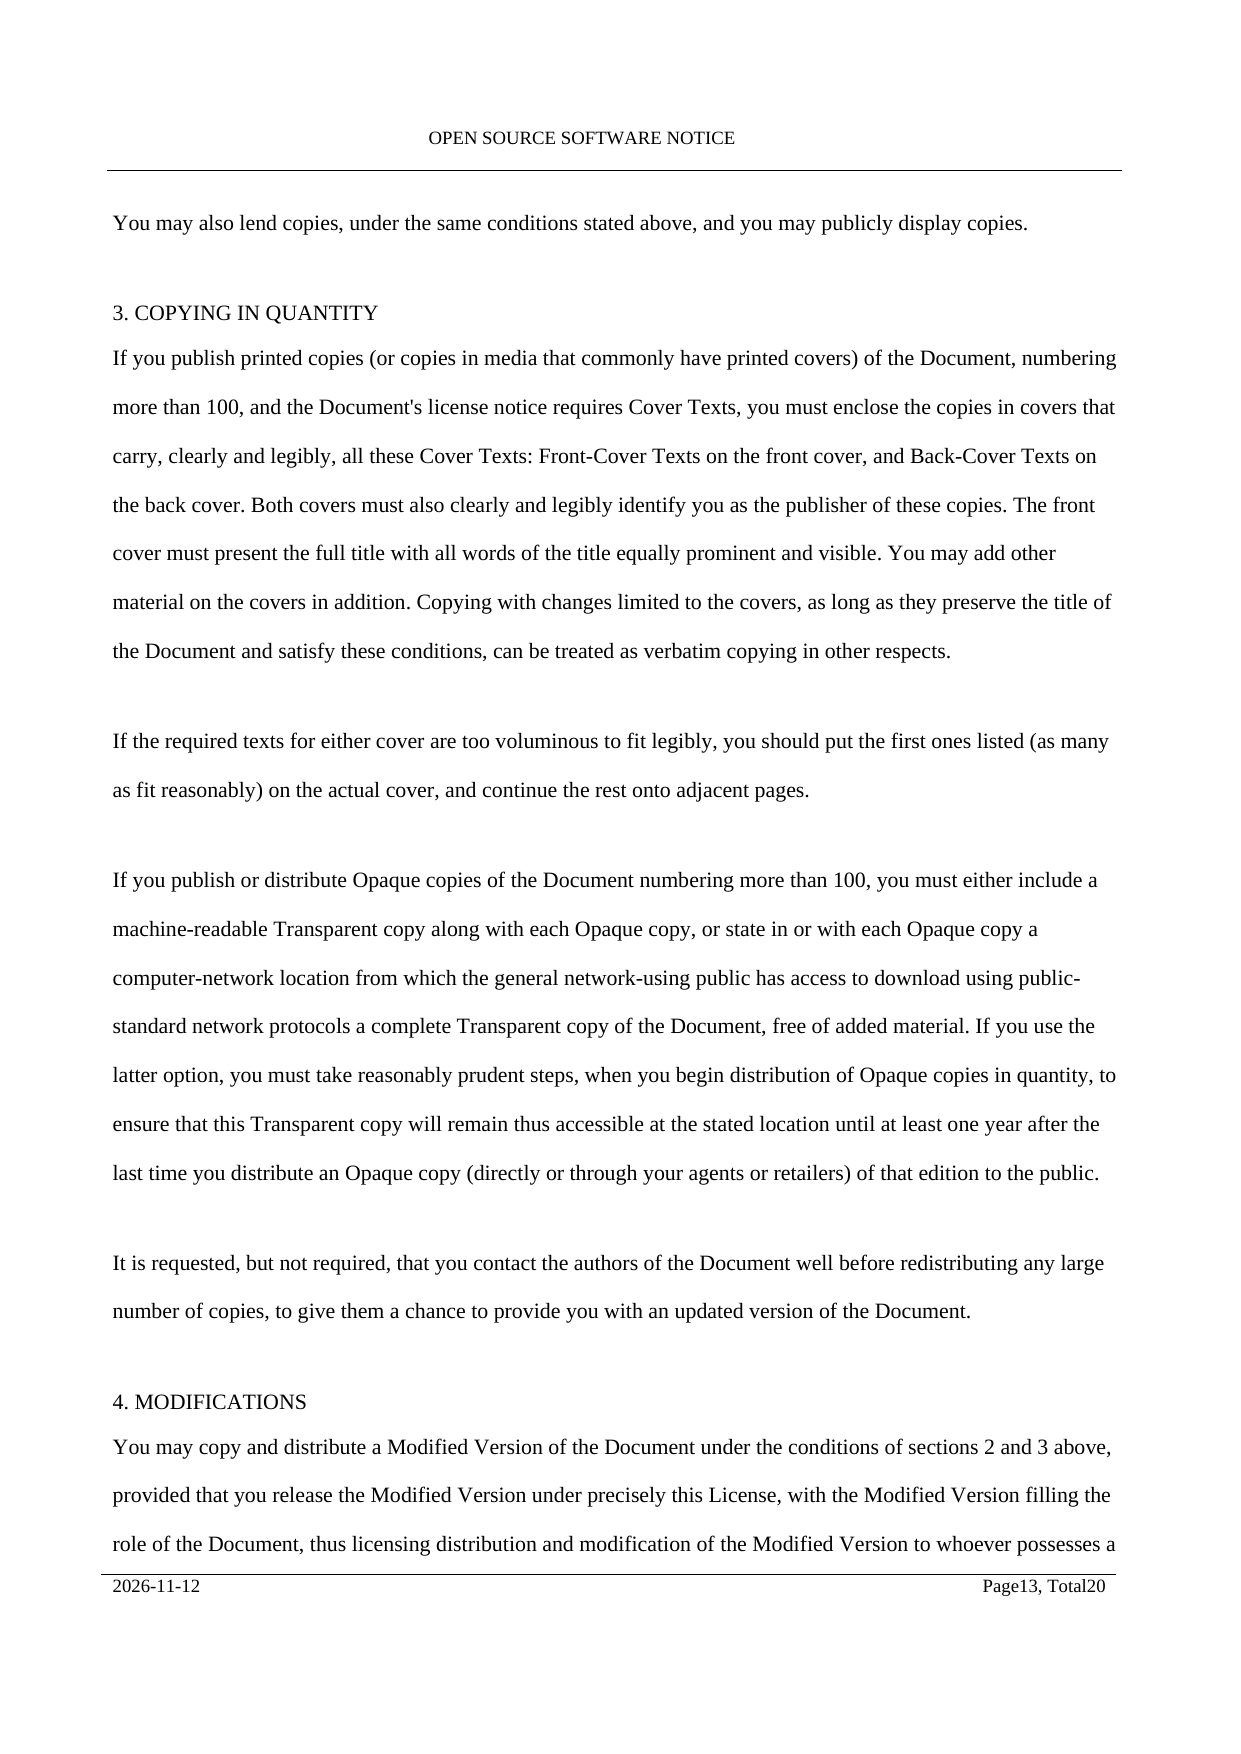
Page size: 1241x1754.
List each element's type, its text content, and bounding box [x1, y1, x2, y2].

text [112, 1430, 1128, 1560]
text If you publish printed copies (or copies in media that commonly have printed covers) of the Document, numbering more than 100, and the Document's license notice requires Cover Texts, you must enclose the copies in covers that carry, clearly and legibly, all these Cover Texts: Front-Cover Texts on the front cover, and Back-Cover Texts on the back cover. Both covers must also clearly and legibly identify you as the publisher of these copies. The front cover must present the full title with all words of the title equally prominent and visible. You may add other material on the covers in addition. Copying with changes limited to the covers, as long as they preserve the title of the Document and satisfy these conditions, can be treated as verbatim copying in other respects. [112, 342, 1128, 667]
text It is requested, but not required, that you contact the authors of the Document well before redistributing any large number of copies, to give them a chance to provide you with an updated version of the Document. [112, 1246, 1128, 1327]
text If the required texts for either cover are too voluminous to fit legibly, you should put the first ones listed (as many as fit reasonably) on the actual cover, and continue the rest onto adjacent pages. [112, 724, 1128, 806]
text 4. MODIFICATIONS [112, 1385, 1128, 1417]
text If you publish or distribute Opaque copies of the Document numbering more than 100, you must either include a machine-readable Transparent copy along with each Opaque copy, or state in or with each Opaque copy a computer-network location from which the general network-using public has access to download using public-standard network protocols a complete Transparent copy of the Document, free of added material. If you use the latter option, you must take reasonably prudent steps, when you begin distribution of Opaque copies in quantity, to ensure that this Transparent copy will remain thus accessible at the stated location until at least one year after the last time you distribute an Opaque copy (directly or through your agents or retailers) of that edition to the public. [112, 863, 1128, 1188]
text 3. COPYING IN QUANTITY [112, 297, 1128, 329]
text You may also lend copies, under the same conditions stated above, and you may publicly display copies. [112, 206, 1128, 239]
